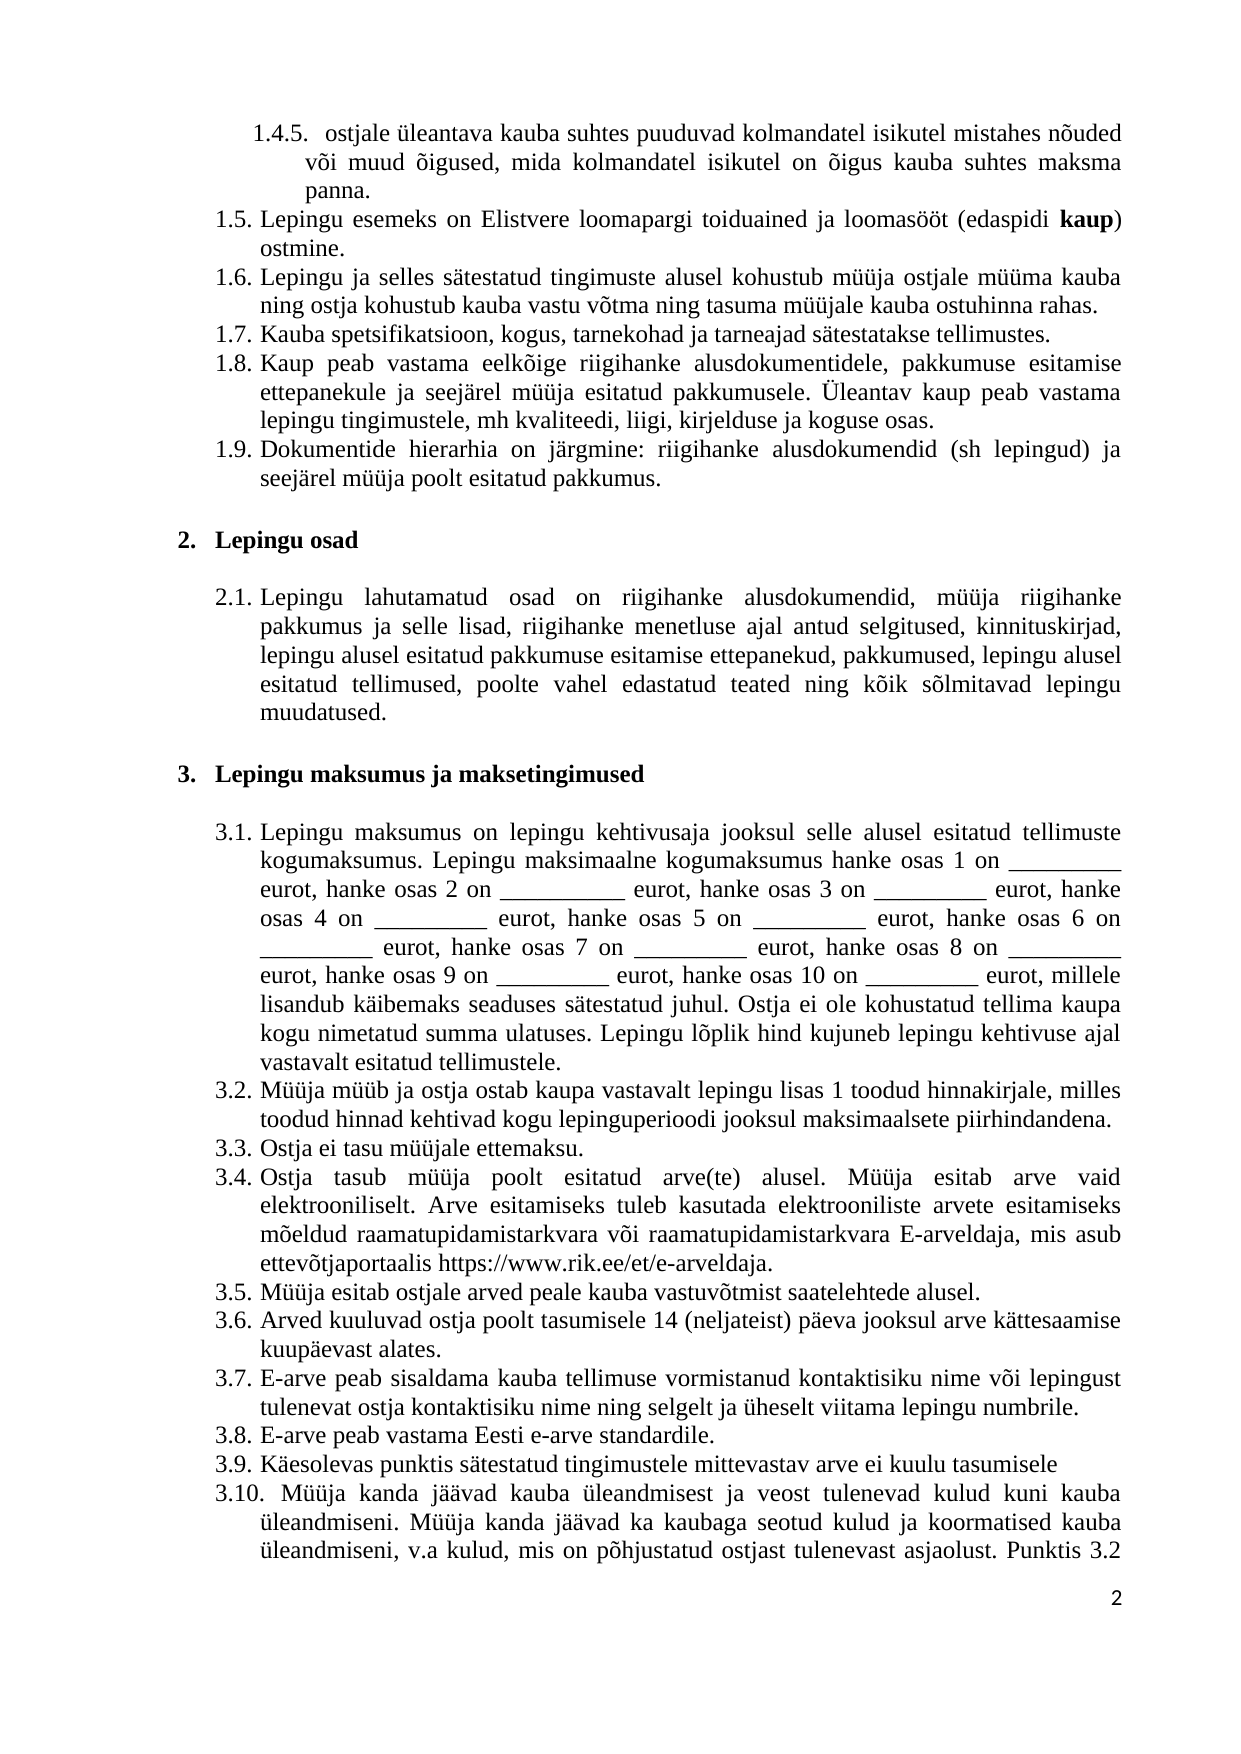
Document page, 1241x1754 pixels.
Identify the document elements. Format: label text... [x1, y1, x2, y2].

list ostjale üleantava kauba suhtes puuduvad kolmandatel isikutel mistahes nõuded või muud õigused, mida kolmandatel isikutel on õigus kauba suhtes maksma panna. [252, 118, 1122, 204]
list Kauba spetsifikatsioon, kogus, tarnekohad ja tarneajad sätestatakse tellimustes. [215, 319, 1122, 348]
list Dokumentide hierarhia on järgmine: riigihanke alusdokumendid (sh lepingud) ja seejärel müüja poolt esitatud pakkumus. [215, 434, 1122, 492]
list Müüja esitab ostjale arved peale kauba vastuvõtmist saatelehtede alusel. [215, 1277, 1122, 1305]
list Lepingu maksumus on lepingu kehtivusaja jooksul selle alusel esitatud tellimuste kogumaksumus. Lepingu maksimaalne kogumaksumus hanke osas 1 on _________ eurot, hanke osas 2 on __________ eurot, hanke osas 3 on _________ eurot, hanke osas 4 on _________ eurot, hanke osas 5 on _________ eurot, hanke osas 6 on _________ eurot, hanke osas 7 on _________ eurot, hanke osas 8 on _________ eurot, hanke osas 9 on _________ eurot, hanke osas 10 on _________ eurot, millele lisandub käibemaks seaduses sätestatud juhul. Ostja ei ole kohustatud tellima kaupa kogu nimetatud summa ulatuses. Lepingu lõplik hind kujuneb lepingu kehtivuse ajal vastavalt esitatud tellimustele. [215, 817, 1122, 1075]
list Lepingu osad [177, 525, 1122, 554]
list Käesolevas punktis sätestatud tingimustele mittevastav arve ei kuulu tasumisele [215, 1449, 1122, 1478]
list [215, 1478, 1122, 1564]
list Lepingu lahutamatud osad on riigihanke alusdokumendid, müüja riigihanke pakkumus ja selle lisad, riigihanke menetluse ajal antud selgitused, kinnituskirjad, lepingu alusel esitatud pakkumuse esitamise ettepanekud, pakkumused, lepingu alusel esitatud tellimused, poolte vahel edastatud teated ning kõik sõlmitavad lepingu muudatused. [215, 582, 1122, 726]
list Lepingu esemeks on Elistvere loomapargi toiduained ja loomasööt (edaspidi kaup) ostmine. [215, 204, 1122, 262]
list Ostja ei tasu müüjale ettemaksu. [215, 1133, 1122, 1162]
list Lepingu ja selles sätestatud tingimuste alusel kohustub müüja ostjale müüma kauba ning ostja kohustub kauba vastu võtma ning tasuma müüjale kauba ostuhinna rahas. [215, 262, 1122, 319]
list E-arve peab vastama Eesti e-arve standardile. [215, 1420, 1122, 1449]
list Ostja tasub müüja poolt esitatud arve(te) alusel. Müüja esitab arve vaid elektrooniliselt. Arve esitamiseks tuleb kasutada elektrooniliste arvete esitamiseks mõeldud raamatupidamistarkvara või raamatupidamistarkvara E-arveldaja, mis asub ettevõtjaportaalis https://www.rik.ee/et/e-arveldaja. [215, 1162, 1122, 1277]
list Lepingu maksumus ja maksetingimused [177, 759, 1122, 788]
list E-arve peab sisaldama kauba tellimuse vormistanud kontaktisiku nime või lepingust tulenevat ostja kontaktisiku nime ning selgelt ja üheselt viitama lepingu numbrile. [215, 1363, 1122, 1420]
list Kaup peab vastama eelkõige riigihanke alusdokumentidele, pakkumuse esitamise ettepanekule ja seejärel müüja esitatud pakkumusele. Üleantav kaup peab vastama lepingu tingimustele, mh kvaliteedi, liigi, kirjelduse ja koguse osas. [215, 348, 1122, 434]
list Müüja müüb ja ostja ostab kaupa vastavalt lepingu lisas 1 toodud hinnakirjale, milles toodud hinnad kehtivad kogu lepinguperioodi jooksul maksimaalsete piirhindandena. [215, 1075, 1122, 1133]
list Arved kuuluvad ostja poolt tasumisele 14 (neljateist) päeva jooksul arve kättesaamise kuupäevast alates. [215, 1305, 1122, 1363]
